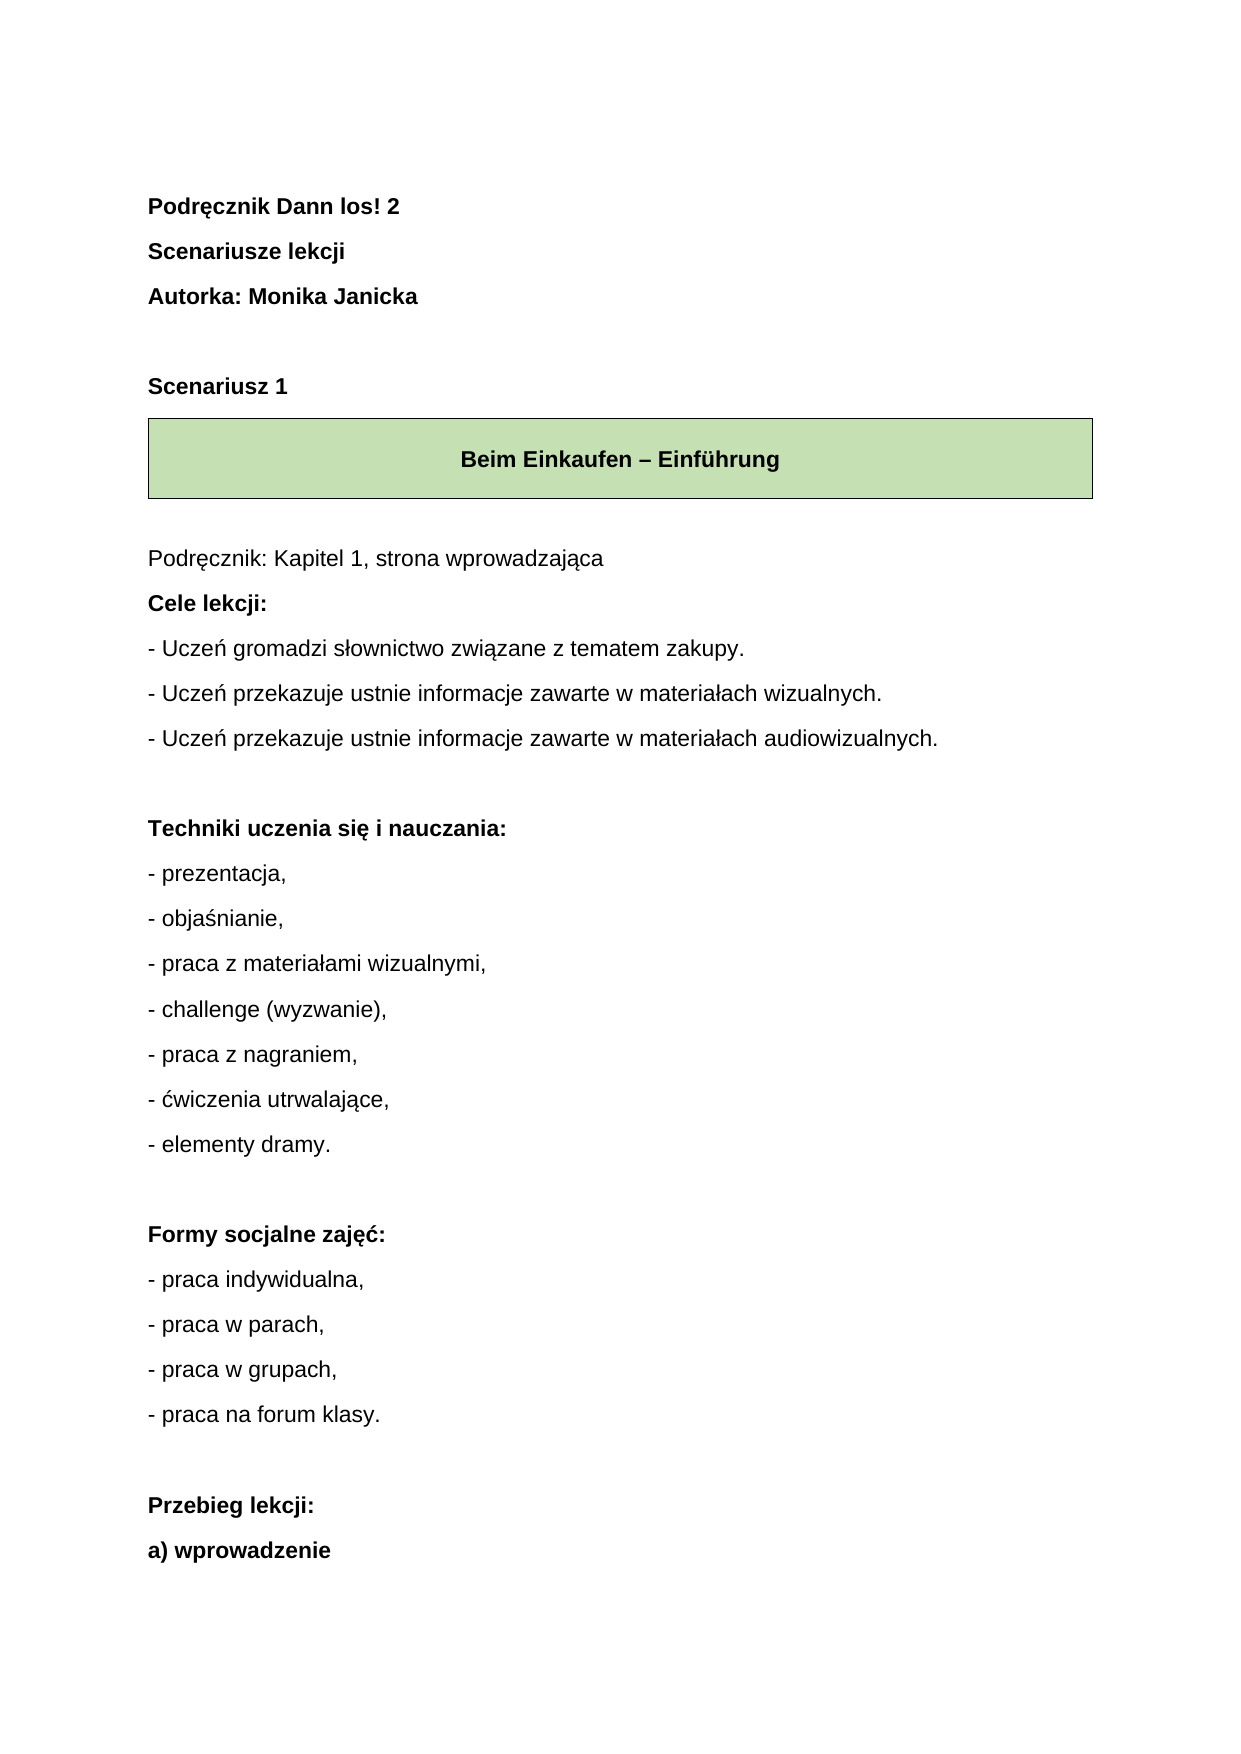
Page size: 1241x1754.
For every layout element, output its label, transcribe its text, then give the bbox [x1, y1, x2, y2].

text - objaśnianie, [148, 905, 1093, 932]
text Scenariusz 1 [148, 373, 1093, 399]
text Cele lekcji: [148, 589, 1093, 616]
text - praca z materiałami wizualnymi, [148, 950, 1093, 977]
text - challenge (wyzwanie), [148, 996, 1093, 1022]
text Przebieg lekcji: [148, 1492, 1093, 1518]
text - praca z nagraniem, [148, 1041, 1093, 1067]
text - ćwiczenia utrwalające, [148, 1086, 1093, 1112]
text Techniki uczenia się i nauczania: [148, 815, 1093, 841]
text a) wprowadzenie [148, 1537, 1093, 1563]
text - Uczeń gromadzi słownictwo związane z tematem zakupy. [148, 635, 1093, 661]
text Formy socjalne zajęć: [148, 1221, 1093, 1247]
text Podręcznik: Kapitel 1, strona wprowadzająca [148, 544, 1093, 571]
text Autorka: Monika Janicka [148, 283, 1093, 309]
text - praca na forum klasy. [148, 1401, 1093, 1428]
text - praca w grupach, [148, 1356, 1093, 1383]
text Podręcznik Dann los! 2 [148, 193, 1093, 219]
text - Uczeń przekazuje ustnie informacje zawarte w materiałach audiowizualnych. [148, 725, 1093, 751]
table_header Beim Einkaufen – Einführung [149, 419, 1092, 498]
text Scenariusze lekcji [148, 238, 1093, 264]
text - praca indywidualna, [148, 1266, 1093, 1292]
text - elementy dramy. [148, 1131, 1093, 1157]
text - prezentacja, [148, 860, 1093, 887]
text - praca w parach, [148, 1311, 1093, 1338]
text - Uczeń przekazuje ustnie informacje zawarte w materiałach wizualnych. [148, 680, 1093, 706]
